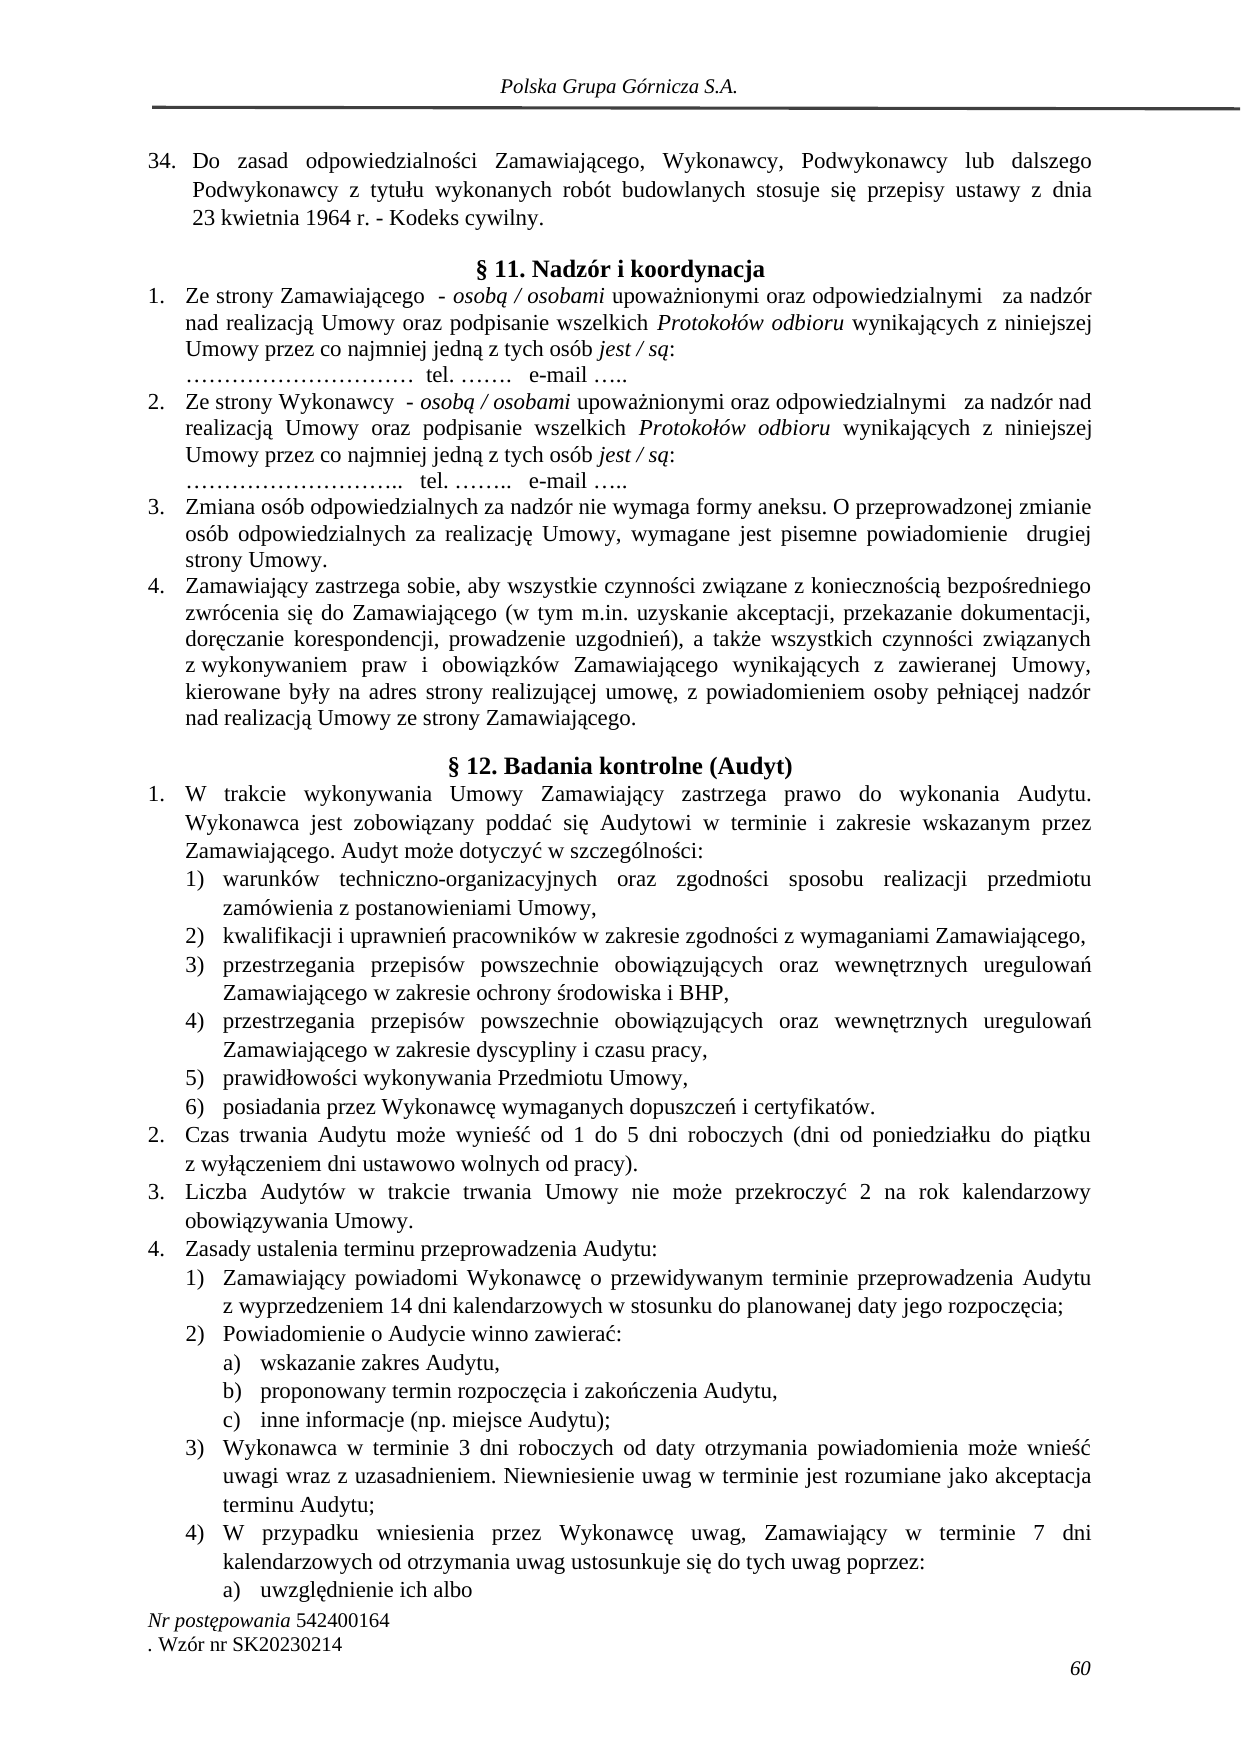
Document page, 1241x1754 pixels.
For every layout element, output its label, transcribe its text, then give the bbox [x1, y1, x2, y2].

list W przypadku wniesienia przez Wykonawcę uwag, Zamawiający w terminie 7 dni kalendarzowych od otrzymania uwag ustosunkuje się do tych uwag poprzez: [185, 1519, 1093, 1574]
list Zasady ustalenia terminu przeprowadzenia Audytu: [148, 1235, 1093, 1261]
list Czas trwania Audytu może wynieść od 1 do 5 dni roboczych (dni od poniedziałku do piątku z wyłączeniem dni ustawowo wolnych od pracy). [148, 1121, 1093, 1176]
list Wykonawca w terminie 3 dni roboczych od daty otrzymania powiadomienia może wnieść uwagi wraz z uzasadnieniem. Niewniesienie uwag w terminie jest rozumiane jako akceptacja terminu Audytu; [185, 1434, 1093, 1517]
list inne informacje (np. miejsce Audytu); [223, 1406, 1093, 1432]
list uwzględnienie ich albo [223, 1576, 1093, 1603]
list Zmiana osób odpowiedzialnych za nadzór nie wymaga formy aneksu. O przeprowadzonej zmianie osób odpowiedzialnych za realizację Umowy, wymagane jest pisemne powiadomienie drugiej strony Umowy. [148, 493, 1093, 572]
list Ze strony Wykonawcy - osobą / osobami upoważnionymi oraz odpowiedzialnymi za nadzór nad realizacją Umowy oraz podpisanie wszelkich Protokołów odbioru wynikających z niniejszej Umowy przez co najmniej jedną z tych osób jest / są: [148, 388, 1093, 467]
list Zamawiający zastrzega sobie, aby wszystkie czynności związane z koniecznością bezpośredniego zwrócenia się do Zamawiającego (w tym m.in. uzyskanie akceptacji, przekazanie dokumentacji, doręczanie korespondencji, prowadzenie uzgodnień), a także wszystkich czynności związanych z wykonywaniem praw i obowiązków Zamawiającego wynikających z zawieranej Umowy, kierowane były na adres strony realizującej umowę, z powiadomieniem osoby pełniącej nadzór nad realizacją Umowy ze strony Zamawiającego. [148, 572, 1093, 731]
list przestrzegania przepisów powszechnie obowiązujących oraz wewnętrznych uregulowań Zamawiającego w zakresie ochrony środowiska i BHP, [185, 951, 1093, 1006]
list przestrzegania przepisów powszechnie obowiązujących oraz wewnętrznych uregulowań Zamawiającego w zakresie dyscypliny i czasu pracy, [185, 1008, 1093, 1062]
list Powiadomienie o Audycie winno zawierać: [185, 1320, 1093, 1347]
subtitle § 12. Badania kontrolne (Audyt) [148, 751, 1093, 780]
list Zamawiający powiadomi Wykonawcę o przewidywanym terminie przeprowadzenia Audytu z wyprzedzeniem 14 dni kalendarzowych w stosunku do planowanej daty jego rozpoczęcia; [185, 1263, 1093, 1318]
list kwalifikacji i uprawnień pracowników w zakresie zgodności z wymaganiami Zamawiającego, [185, 922, 1093, 949]
list proponowany termin rozpoczęcia i zakończenia Audytu, [223, 1377, 1093, 1404]
list Do zasad odpowiedzialności Zamawiającego, Wykonawcy, Podwykonawcy lub dalszego Podwykonawcy z tytułu wykonanych robót budowlanych stosuje się przepisy ustawy z dnia 23 kwietnia 1964 r. - Kodeks cywilny. [148, 148, 1093, 231]
list Ze strony Zamawiającego - osobą / osobami upoważnionymi oraz odpowiedzialnymi za nadzór nad realizacją Umowy oraz podpisanie wszelkich Protokołów odbioru wynikających z niniejszej Umowy przez co najmniej jedną z tych osób jest / są: [148, 282, 1093, 362]
text ………………………… tel. ……. e-mail ….. [185, 362, 1093, 388]
list warunków techniczno-organizacyjnych oraz zgodności sposobu realizacji przedmiotu zamówienia z postanowieniami Umowy, [185, 865, 1093, 920]
list W trakcie wykonywania Umowy Zamawiający zastrzega prawo do wykonania Audytu. Wykonawca jest zobowiązany poddać się Audytowi w terminie i zakresie wskazanym przez Zamawiającego. Audyt może dotyczyć w szczególności: [148, 780, 1093, 863]
list wskazanie zakres Audytu, [223, 1349, 1093, 1375]
list posiadania przez Wykonawcę wymaganych dopuszczeń i certyfikatów. [185, 1093, 1093, 1119]
list prawidłowości wykonywania Przedmiotu Umowy, [185, 1064, 1093, 1091]
list Liczba Audytów w trakcie trwania Umowy nie może przekroczyć 2 na rok kalendarzowy obowiązywania Umowy. [148, 1178, 1093, 1233]
subtitle § 11. Nadzór i koordynacja [148, 254, 1093, 282]
text ……………………….. tel. …….. e-mail ….. [185, 467, 1093, 493]
